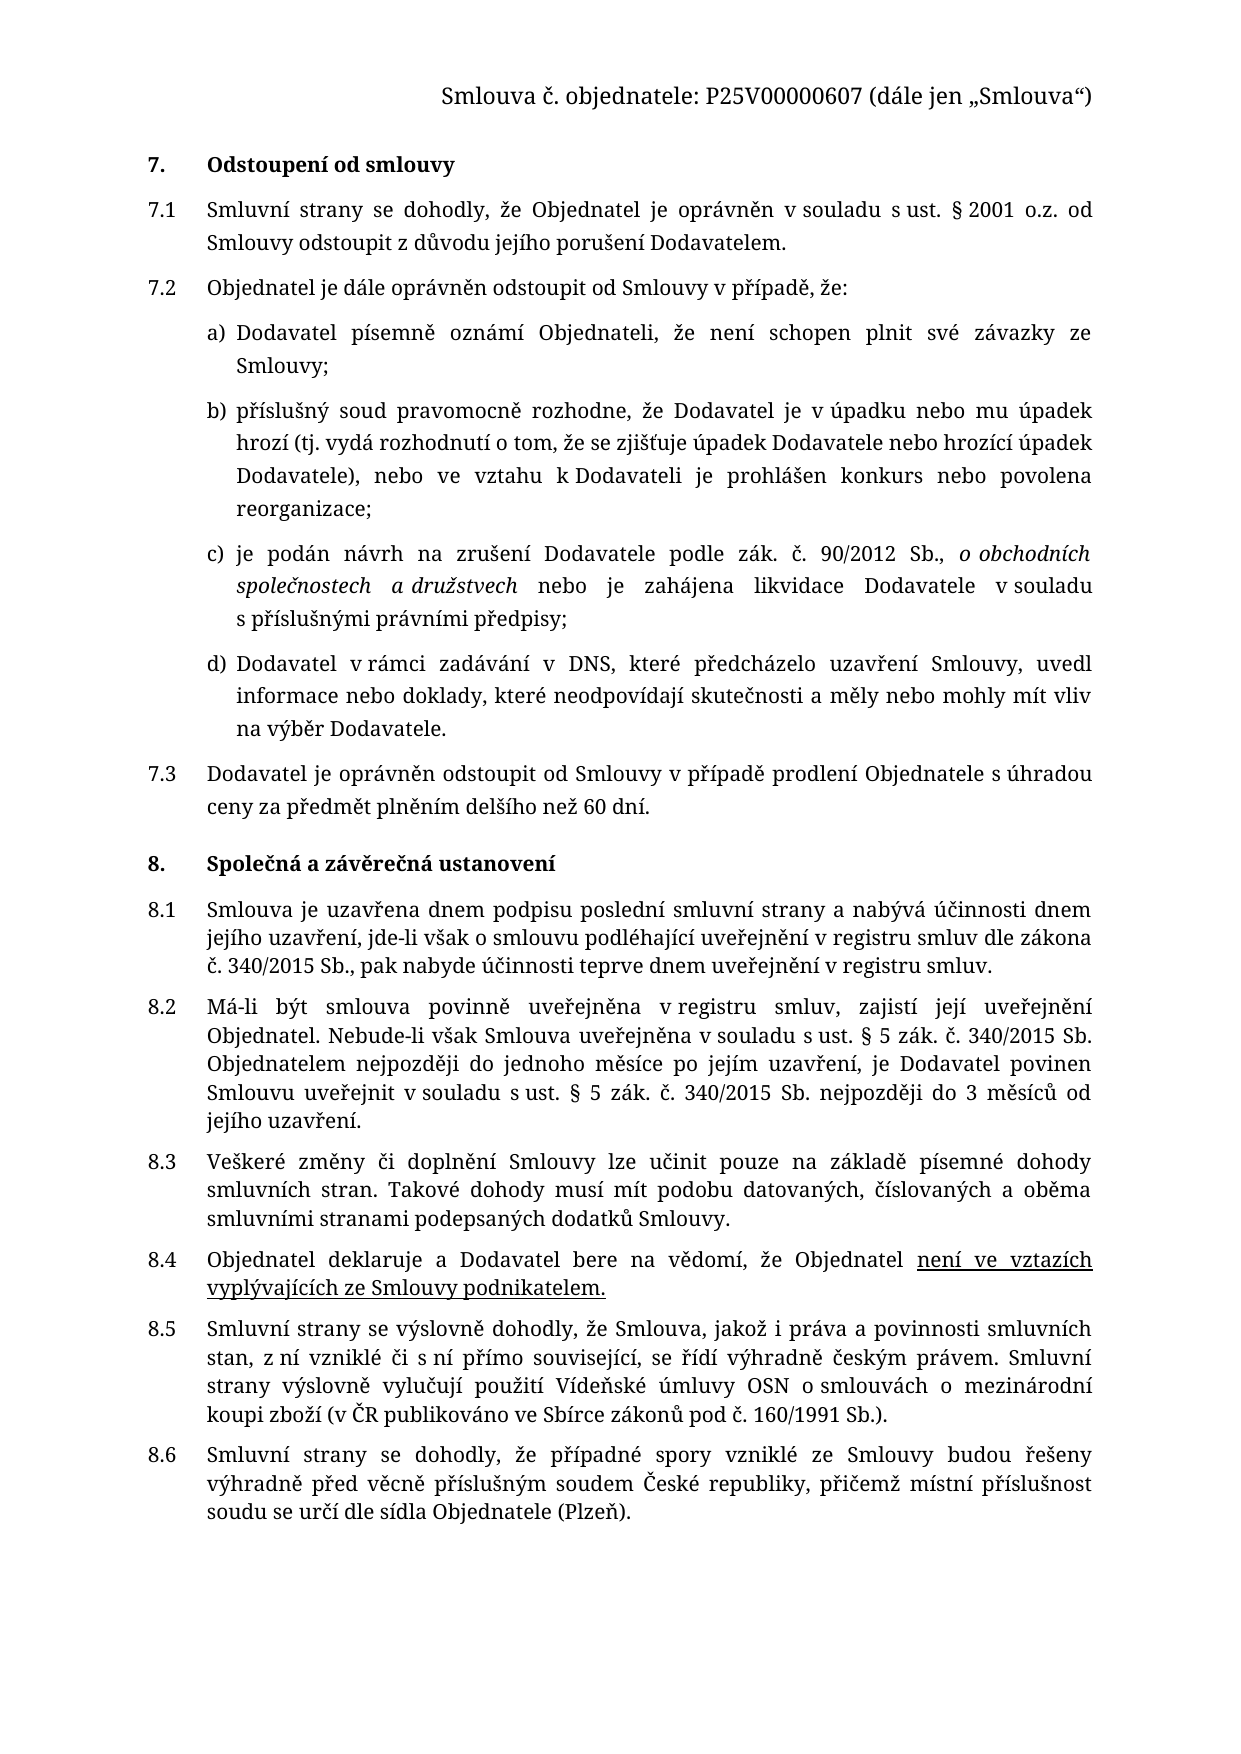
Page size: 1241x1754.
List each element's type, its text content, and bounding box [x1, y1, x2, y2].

list Má-li být smlouva povinně uveřejněna v registru smluv, zajistí její uveřejnění Objednatel. Nebude-li však Smlouva uveřejněna v souladu s ust. § 5 zák. č. 340/2015 Sb. Objednatelem nejpozději do jednoho měsíce po jejím uzavření, je Dodavatel povinen Smlouvu uveřejnit v souladu s ust. § 5 zák. č. 340/2015 Sb. nejpozději do 3 měsíců od jejího uzavření. [148, 992, 1093, 1135]
list Smluvní strany se výslovně dohodly, že Smlouva, jakož i práva a povinnosti smluvních stan, z ní vzniklé či s ní přímo související, se řídí výhradně českým právem. Smluvní strany výslovně vylučují použití Vídeňské úmluvy OSN o smlouvách o mezinárodní koupi zboží (v ČR publikováno ve Sbírce zákonů pod č. 160/1991 Sb.). [148, 1314, 1093, 1428]
list Objednatel je dále oprávněn odstoupit od Smlouvy v případě, že: [148, 273, 1093, 301]
list Objednatel deklaruje a Dodavatel bere na vědomí, že Objednatel není ve vztazích vyplývajících ze Smlouvy podnikatelem. [148, 1245, 1093, 1302]
list příslušný soud pravomocně rozhodne, že Dodavatel je v úpadku nebo mu úpadek hrozí (tj. vydá rozhodnutí o tom, že se zjišťuje úpadek Dodavatele nebo hrozící úpadek Dodavatele), nebo ve vztahu k Dodavateli je prohlášen konkurs nebo povolena reorganizace; [207, 396, 1093, 522]
list Odstoupení od smlouvy [148, 150, 1093, 179]
list Dodavatel písemně oznámí Objednateli, že není schopen plnit své závazky ze Smlouvy; [207, 318, 1093, 379]
list Dodavatel v rámci zadávání v DNS, které předcházelo uzavření Smlouvy, uvedl informace nebo doklady, které neodpovídají skutečnosti a měly nebo mohly mít vliv na výběr Dodavatele. [207, 649, 1093, 743]
list Smluvní strany se dohodly, že případné spory vzniklé ze Smlouvy budou řešeny výhradně před věcně příslušným soudem České republiky, přičemž místní příslušnost soudu se určí dle sídla Objednatele (Plzeň). [148, 1441, 1093, 1526]
list Smlouva je uzavřena dnem podpisu poslední smluvní strany a nabývá účinnosti dnem jejího uzavření, jde-li však o smlouvu podléhající uveřejnění v registru smluv dle zákona č. 340/2015 Sb., pak nabyde účinnosti teprve dnem uveřejnění v registru smluv. [148, 895, 1093, 980]
list Dodavatel je oprávněn odstoupit od Smlouvy v případě prodlení Objednatele s úhradou ceny za předmět plněním delšího než 60 dní. [148, 759, 1093, 820]
list Veškeré změny či doplnění Smlouvy lze učinit pouze na základě písemné dohody smluvních stran. Takové dohody musí mít podobu datovaných, číslovaných a oběma smluvními stranami podepsaných dodatků Smlouvy. [148, 1147, 1093, 1232]
list je podán návrh na zrušení Dodavatele podle zák. č. 90/2012 Sb., o obchodních společnostech a družstvech nebo je zahájena likvidace Dodavatele v souladu s příslušnými právními předpisy; [207, 539, 1093, 632]
list Společná a závěrečná ustanovení [148, 849, 1093, 878]
list Smluvní strany se dohodly, že Objednatel je oprávněn v souladu s ust. § 2001 o.z. od Smlouvy odstoupit z důvodu jejího porušení Dodavatelem. [148, 195, 1093, 256]
